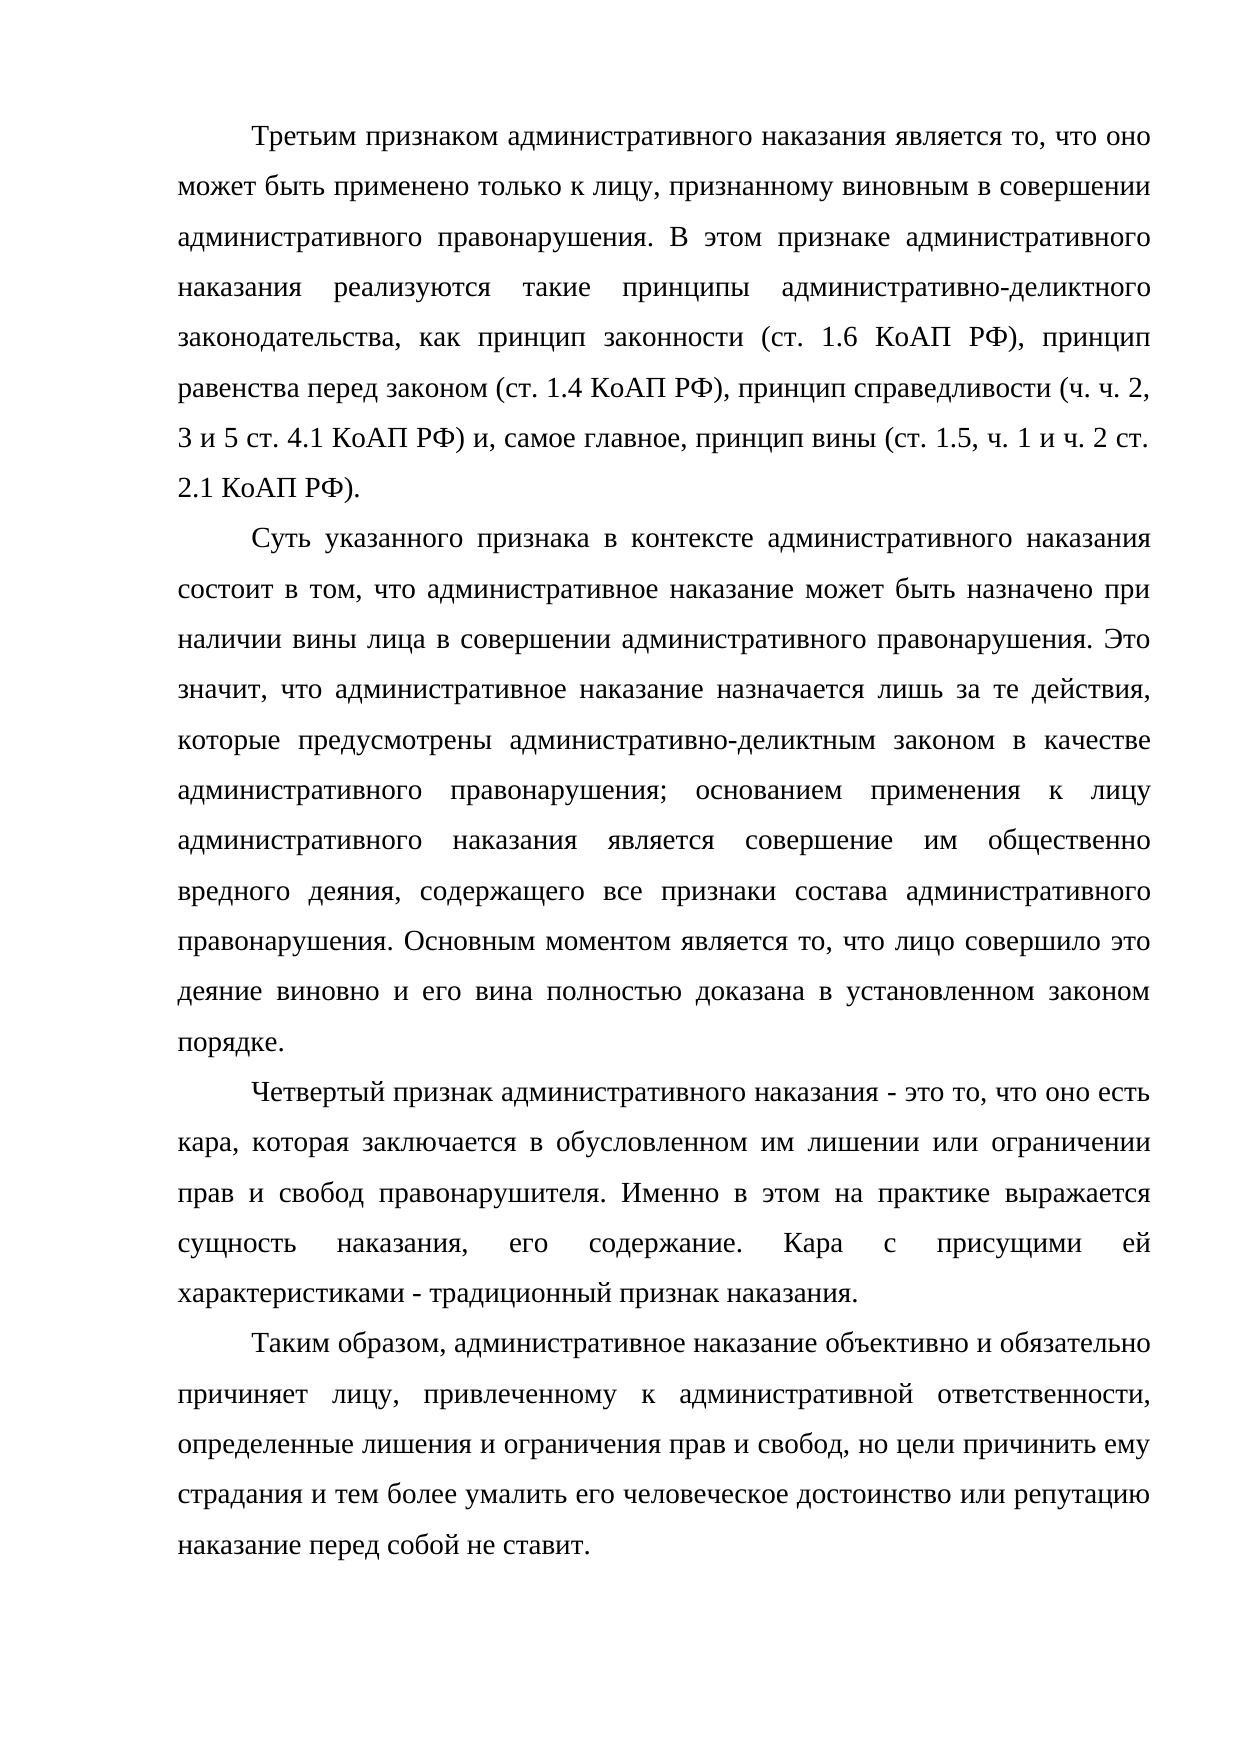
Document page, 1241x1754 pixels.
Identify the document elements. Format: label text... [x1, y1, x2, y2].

text Третьим признаком административного наказания является то, что оно может быть применено только к лицу, признанному виновным в совершении административного правонарушения. В этом признаке административного наказания реализуются такие принципы административно-деликтного законодательства, как принцип законности (ст. 1.6 КоАП РФ), принцип равенства перед законом (ст. 1.4 КоАП РФ), принцип справедливости (ч. ч. 2, 3 и 5 ст. 4.1 КоАП РФ) и, самое главное, принцип вины (ст. 1.5, ч. 1 и ч. 2 ст. 2.1 КоАП РФ). [177, 118, 1152, 504]
text Суть указанного признака в контексте административного наказания состоит в том, что административное наказание может быть назначено при наличии вины лица в совершении административного правонарушения. Это значит, что административное наказание назначается лишь за те действия, которые предусмотрены административно-деликтным законом в качестве административного правонарушения; основанием применения к лицу административного наказания является совершение им общественно вредного деяния, содержащего все признаки состава административного правонарушения. Основным моментом является то, что лицо совершило это деяние виновно и его вина полностью доказана в установленном законом порядке. [177, 521, 1152, 1057]
text Таким образом, административное наказание объективно и обязательно причиняет лицу, привлеченному к административной ответственности, определенные лишения и ограничения прав и свобод, но цели причинить ему страдания и тем более умалить его человеческое достоинство или репутацию наказание перед собой не ставит. [177, 1326, 1152, 1560]
text Четвертый признак административного наказания - это то, что оно есть кара, которая заключается в обусловленном им лишении или ограничении прав и свобод правонарушителя. Именно в этом на практике выражается сущность наказания, его содержание. Кара с присущими ей характеристиками - традиционный признак наказания. [177, 1074, 1152, 1309]
